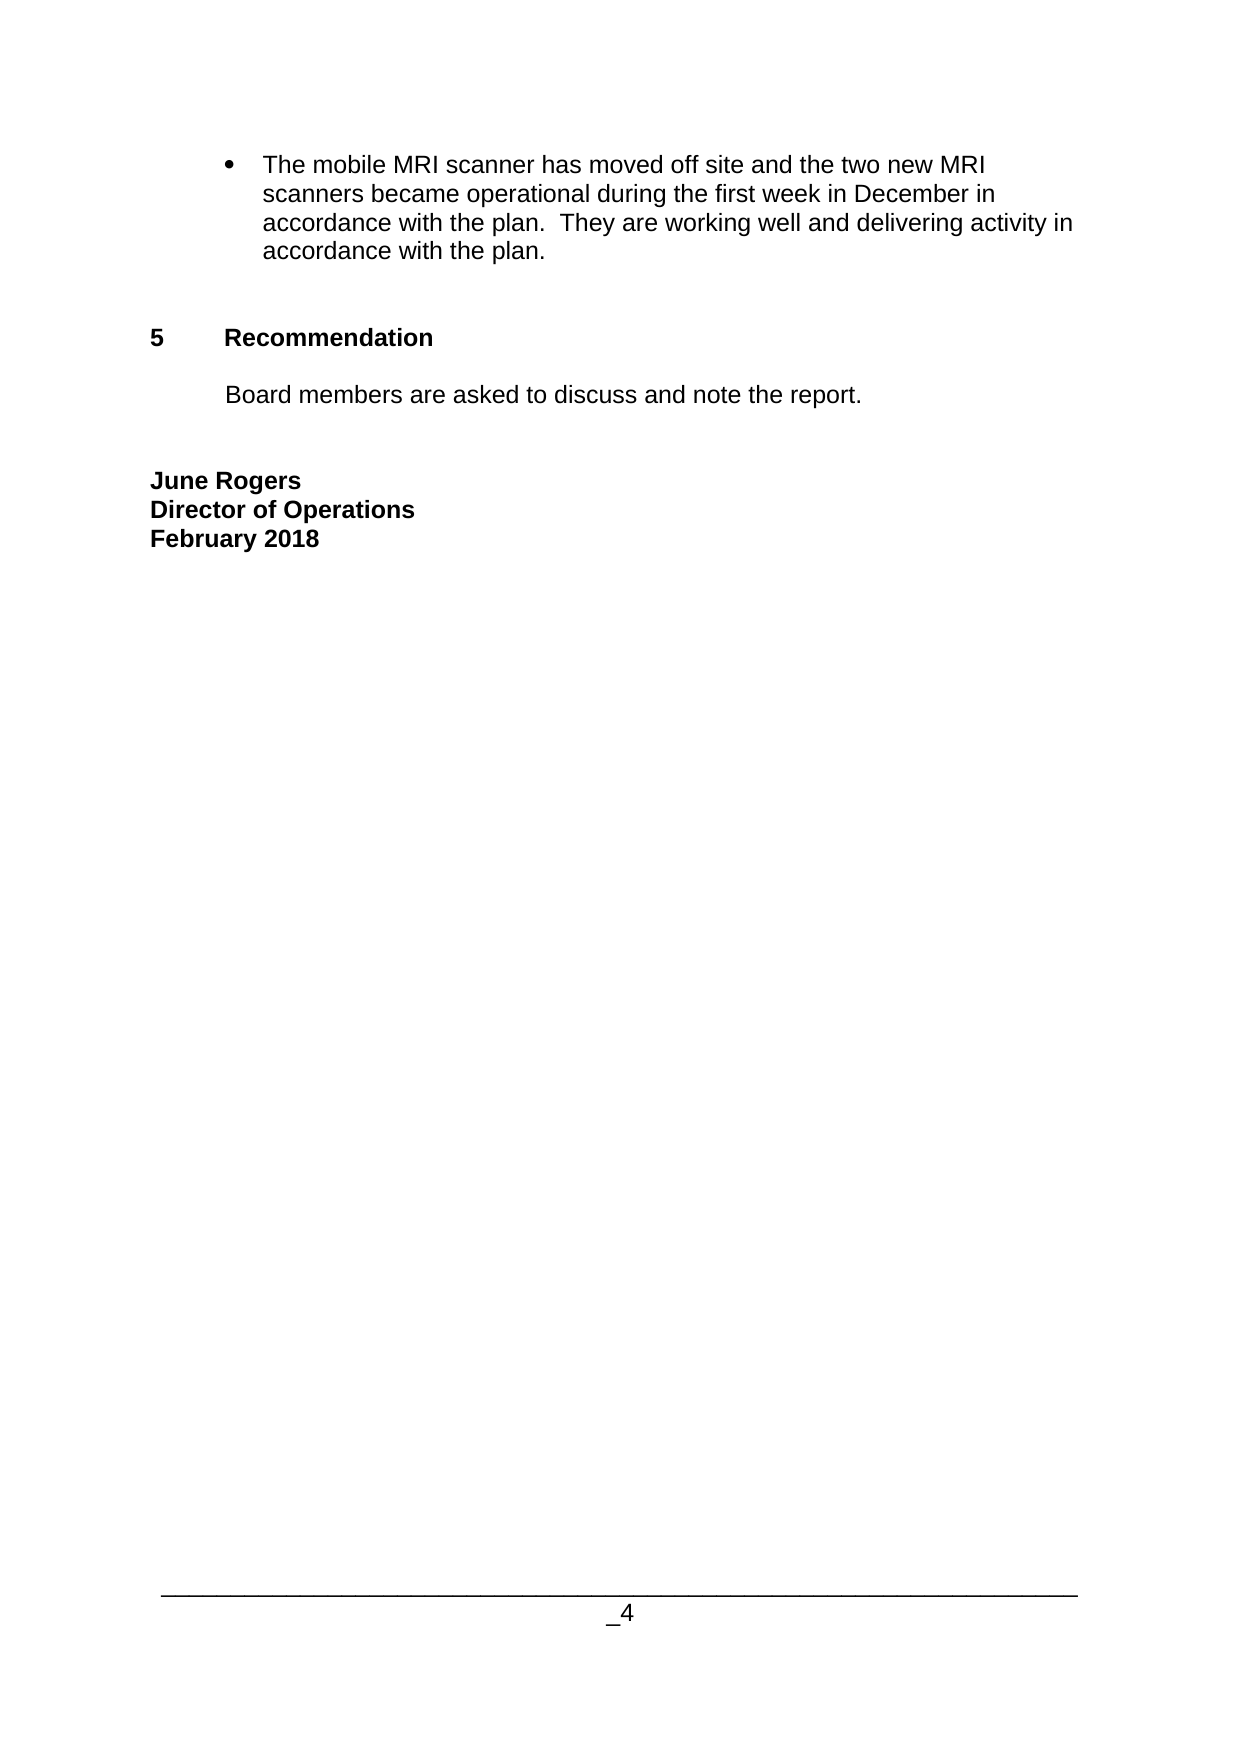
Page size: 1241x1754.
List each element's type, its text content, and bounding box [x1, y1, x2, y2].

text Director of Operations [150, 495, 1128, 524]
text June Rogers [150, 466, 1128, 495]
list The mobile MRI scanner has moved off site and the two new MRI scanners became operational during the first week in December in accordance with the plan. They are working well and delivering activity in accordance with the plan. [225, 150, 1090, 265]
list 5 Recommendation [150, 323, 1090, 351]
text February 2018 [150, 524, 1128, 553]
list Board members are asked to discuss and note the report. [187, 380, 1090, 409]
